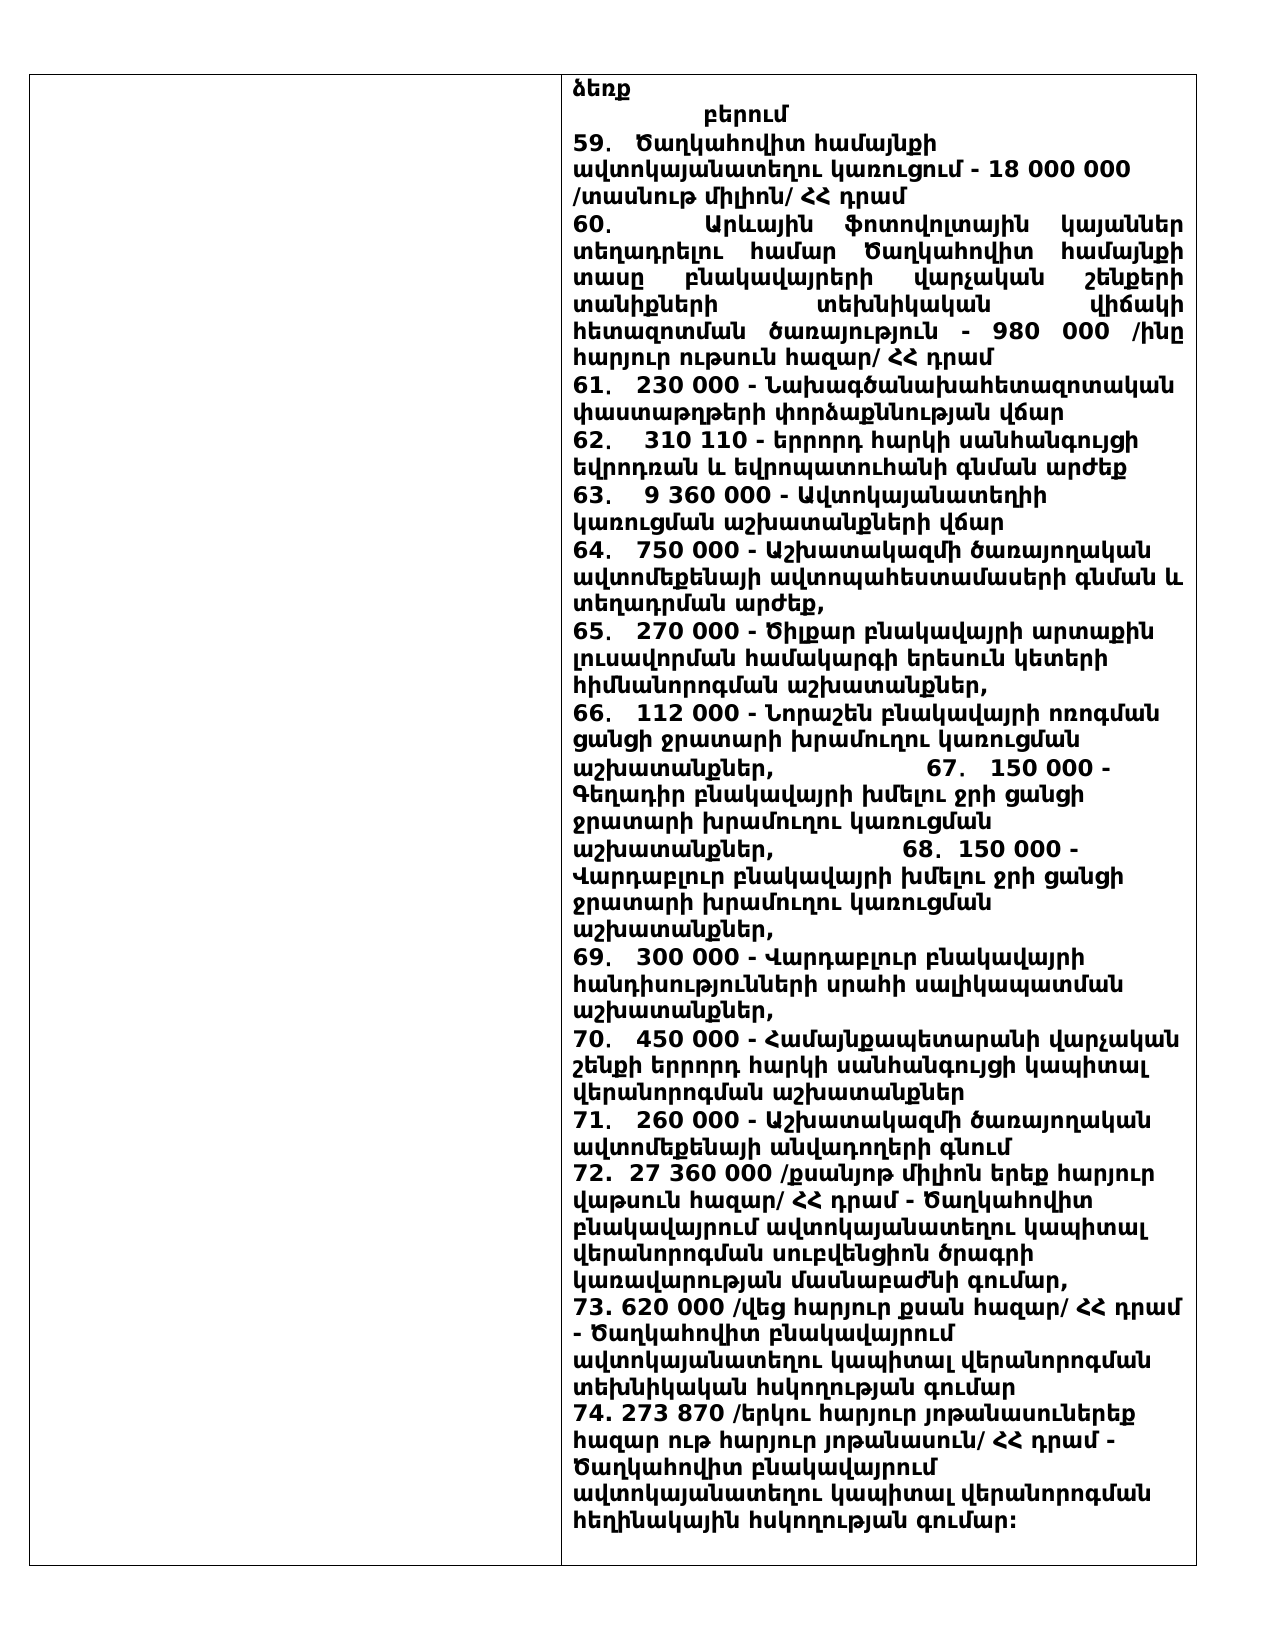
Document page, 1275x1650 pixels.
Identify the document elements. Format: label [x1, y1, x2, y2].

table_cell [562, 75, 1196, 1565]
table_cell [30, 75, 561, 1565]
